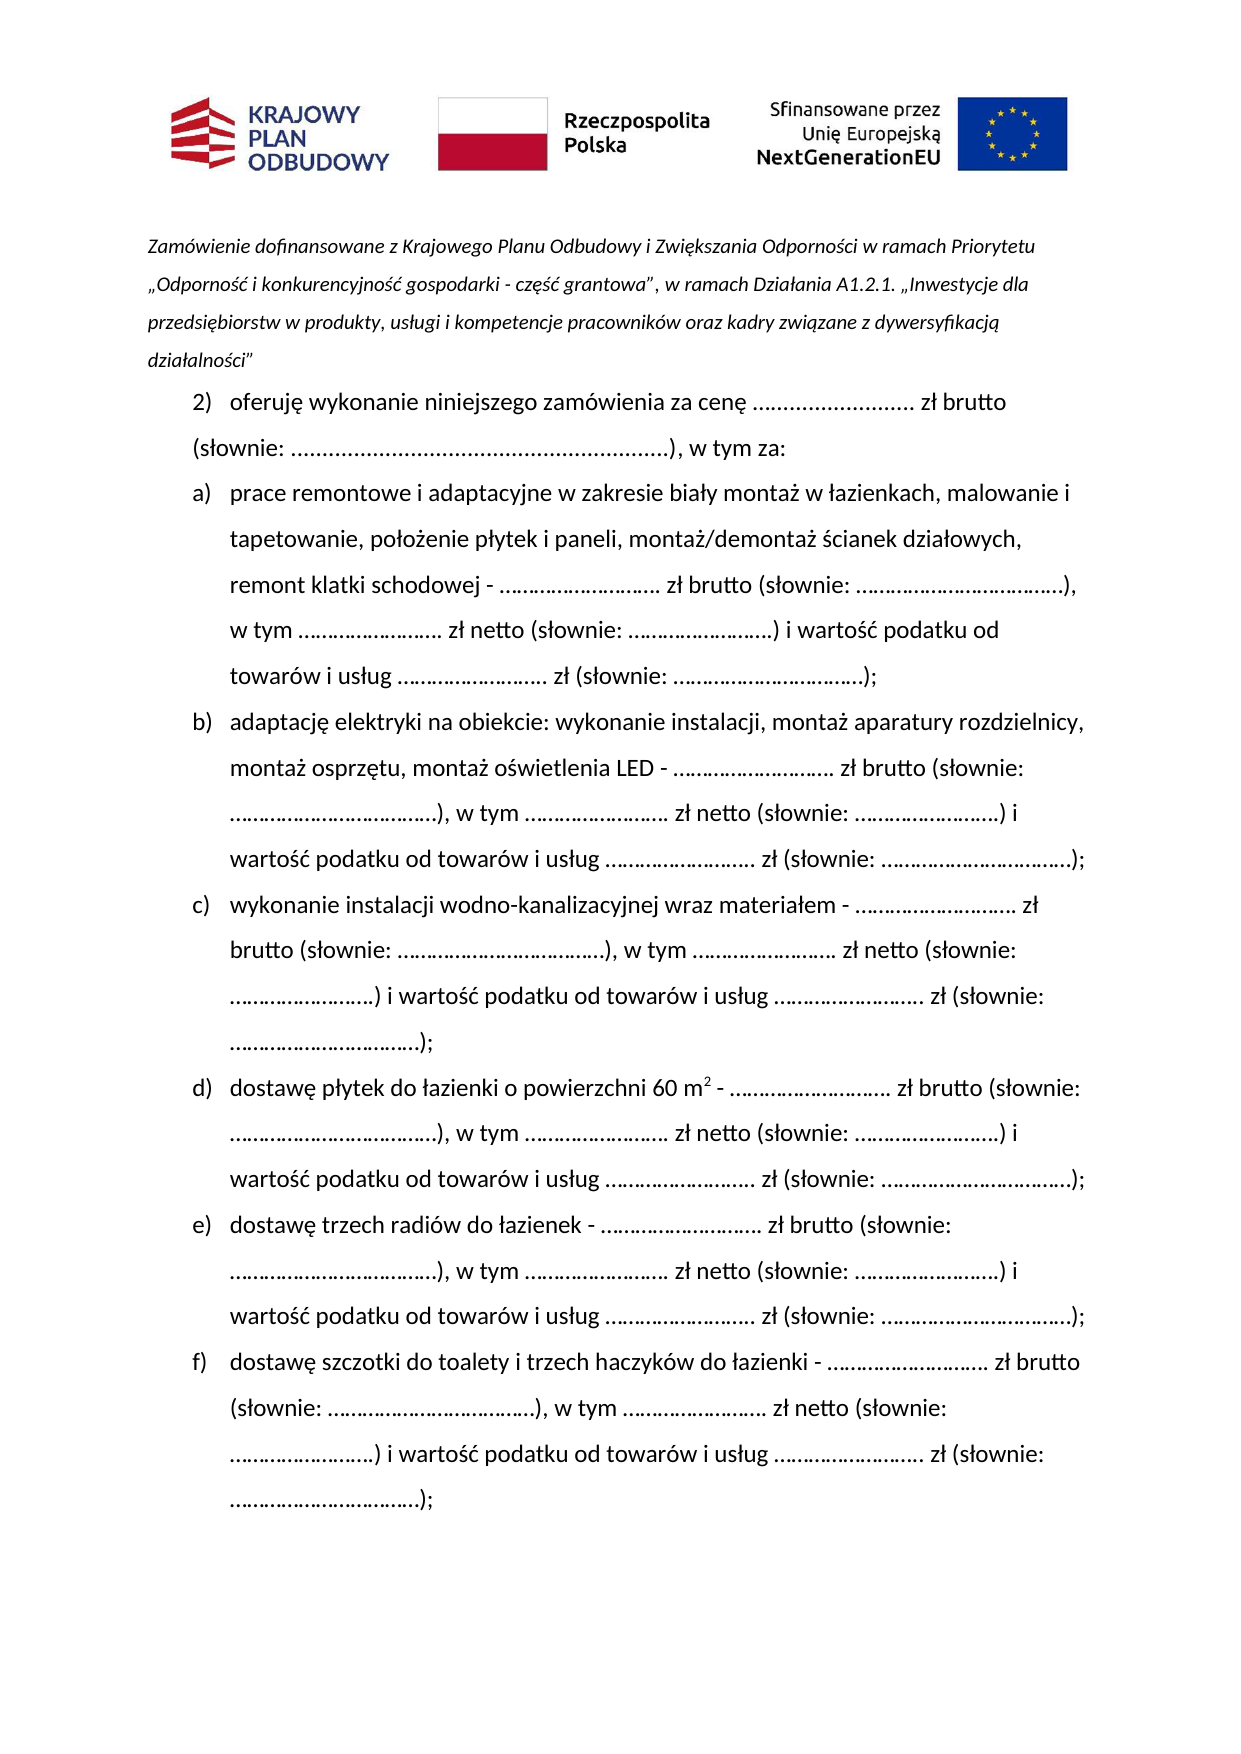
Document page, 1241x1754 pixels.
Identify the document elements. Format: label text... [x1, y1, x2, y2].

list dostawę trzech radiów do łazienek - ………………………. zł brutto (słownie: ………………………………), w tym ……………………. zł netto (słownie: …………………….) i wartość podatku od towarów i usług …………………….. zł (słownie: ……………………………); [192, 1209, 1093, 1331]
list dostawę płytek do łazienki o powierzchni 60 m2 - ………………………. zł brutto (słownie: ………………………………), w tym ……………………. zł netto (słownie: …………………….) i wartość podatku od towarów i usług …………………….. zł (słownie: ……………………………); [192, 1072, 1093, 1194]
list prace remontowe i adaptacyjne w zakresie biały montaż w łazienkach, malowanie i tapetowanie, położenie płytek i paneli, montaż/demontaż ścianek działowych, remont klatki schodowej - ………………………. zł brutto (słownie: ………………………………), w tym ……………………. zł netto (słownie: …………………….) i wartość podatku od towarów i usług …………………….. zł (słownie: ……………………………); [192, 477, 1093, 691]
list dostawę szczotki do toalety i trzech haczyków do łazienki - ………………………. zł brutto (słownie: ………………………………), w tym ……………………. zł netto (słownie: …………………….) i wartość podatku od towarów i usług …………………….. zł (słownie: ……………………………); [192, 1346, 1093, 1514]
list oferuję wykonanie niniejszego zamówienia za cenę …....................... zł brutto (słownie: ............................................................), w tym za: [192, 386, 1093, 462]
picture [147, 73, 1093, 195]
list wykonanie instalacji wodno-kanalizacyjnej wraz materiałem - ………………………. zł brutto (słownie: ………………………………), w tym ……………………. zł netto (słownie: …………………….) i wartość podatku od towarów i usług …………………….. zł (słownie: ……………………………); [192, 889, 1093, 1057]
list adaptację elektryki na obiekcie: wykonanie instalacji, montaż aparatury rozdzielnicy, montaż osprzętu, montaż oświetlenia LED - ………………………. zł brutto (słownie: ………………………………), w tym ……………………. zł netto (słownie: …………………….) i wartość podatku od towarów i usług …………………….. zł (słownie: ……………………………); [192, 706, 1093, 874]
